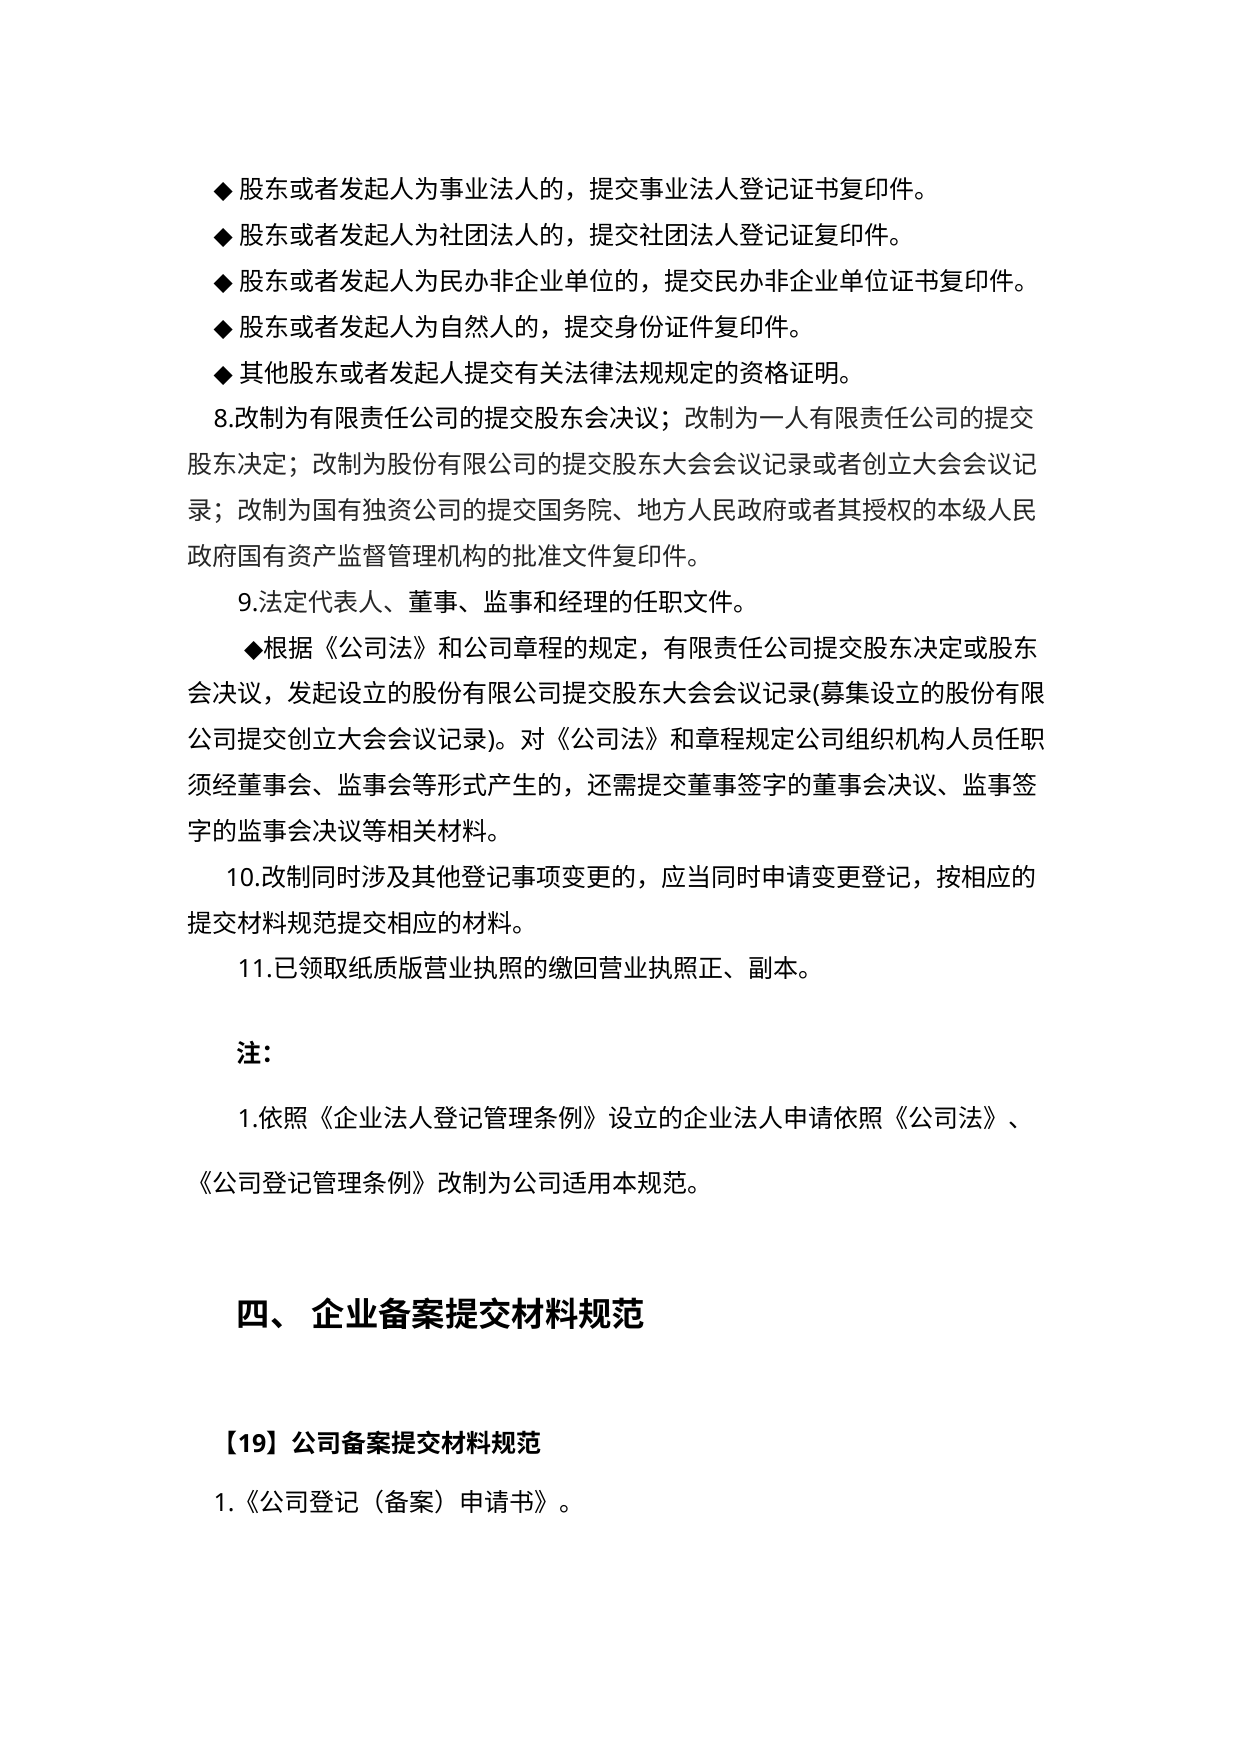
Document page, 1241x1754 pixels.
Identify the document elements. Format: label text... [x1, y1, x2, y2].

text 8.改制为有限责任公司的提交股东会决议；改制为一人有限责任公司的提交股东决定；改制为股份有限公司的提交股东大会会议记录或者创立大会会议记录；改制为国有独资公司的提交国务院、地方人民政府或者其授权的本级人民政府国有资产监督管理机构的批准文件复印件。 [187, 391, 1053, 574]
text 注： [187, 1019, 1053, 1084]
text ◆ 其他股东或者发起人提交有关法律法规规定的资格证明。 [187, 345, 1053, 391]
text ◆ 股东或者发起人为民办非企业单位的，提交民办非企业单位证书复印件。 [187, 254, 1053, 299]
list 企业备案提交材料规范 [237, 1279, 1053, 1344]
text ◆ 股东或者发起人为事业法人的，提交事业法人登记证书复印件。 [187, 162, 1053, 208]
text 1.《公司登记（备案）申请书》。 [187, 1474, 1053, 1520]
text ◆ 股东或者发起人为自然人的，提交身份证件复印件。 [187, 299, 1053, 345]
text 10.改制同时涉及其他登记事项变更的，应当同时申请变更登记，按相应的提交材料规范提交相应的材料。 [187, 849, 1053, 941]
text 9.法定代表人、董事、监事和经理的任职文件。 [187, 574, 1053, 620]
text 【19】公司备案提交材料规范 [187, 1409, 1053, 1474]
text 1.依照《企业法人登记管理条例》设立的企业法人申请依照《公司法》、《公司登记管理条例》改制为公司适用本规范。 [187, 1084, 1053, 1214]
text ◆ 股东或者发起人为社团法人的，提交社团法人登记证复印件。 [187, 208, 1053, 254]
text 11.已领取纸质版营业执照的缴回营业执照正、副本。 [187, 941, 1053, 987]
text ◆根据《公司法》和公司章程的规定，有限责任公司提交股东决定或股东会决议，发起设立的股份有限公司提交股东大会会议记录(募集设立的股份有限公司提交创立大会会议记录)。对《公司法》和章程规定公司组织机构人员任职须经董事会、监事会等形式产生的，还需提交董事签字的董事会决议、监事签字的监事会决议等相关材料。 [187, 620, 1053, 849]
